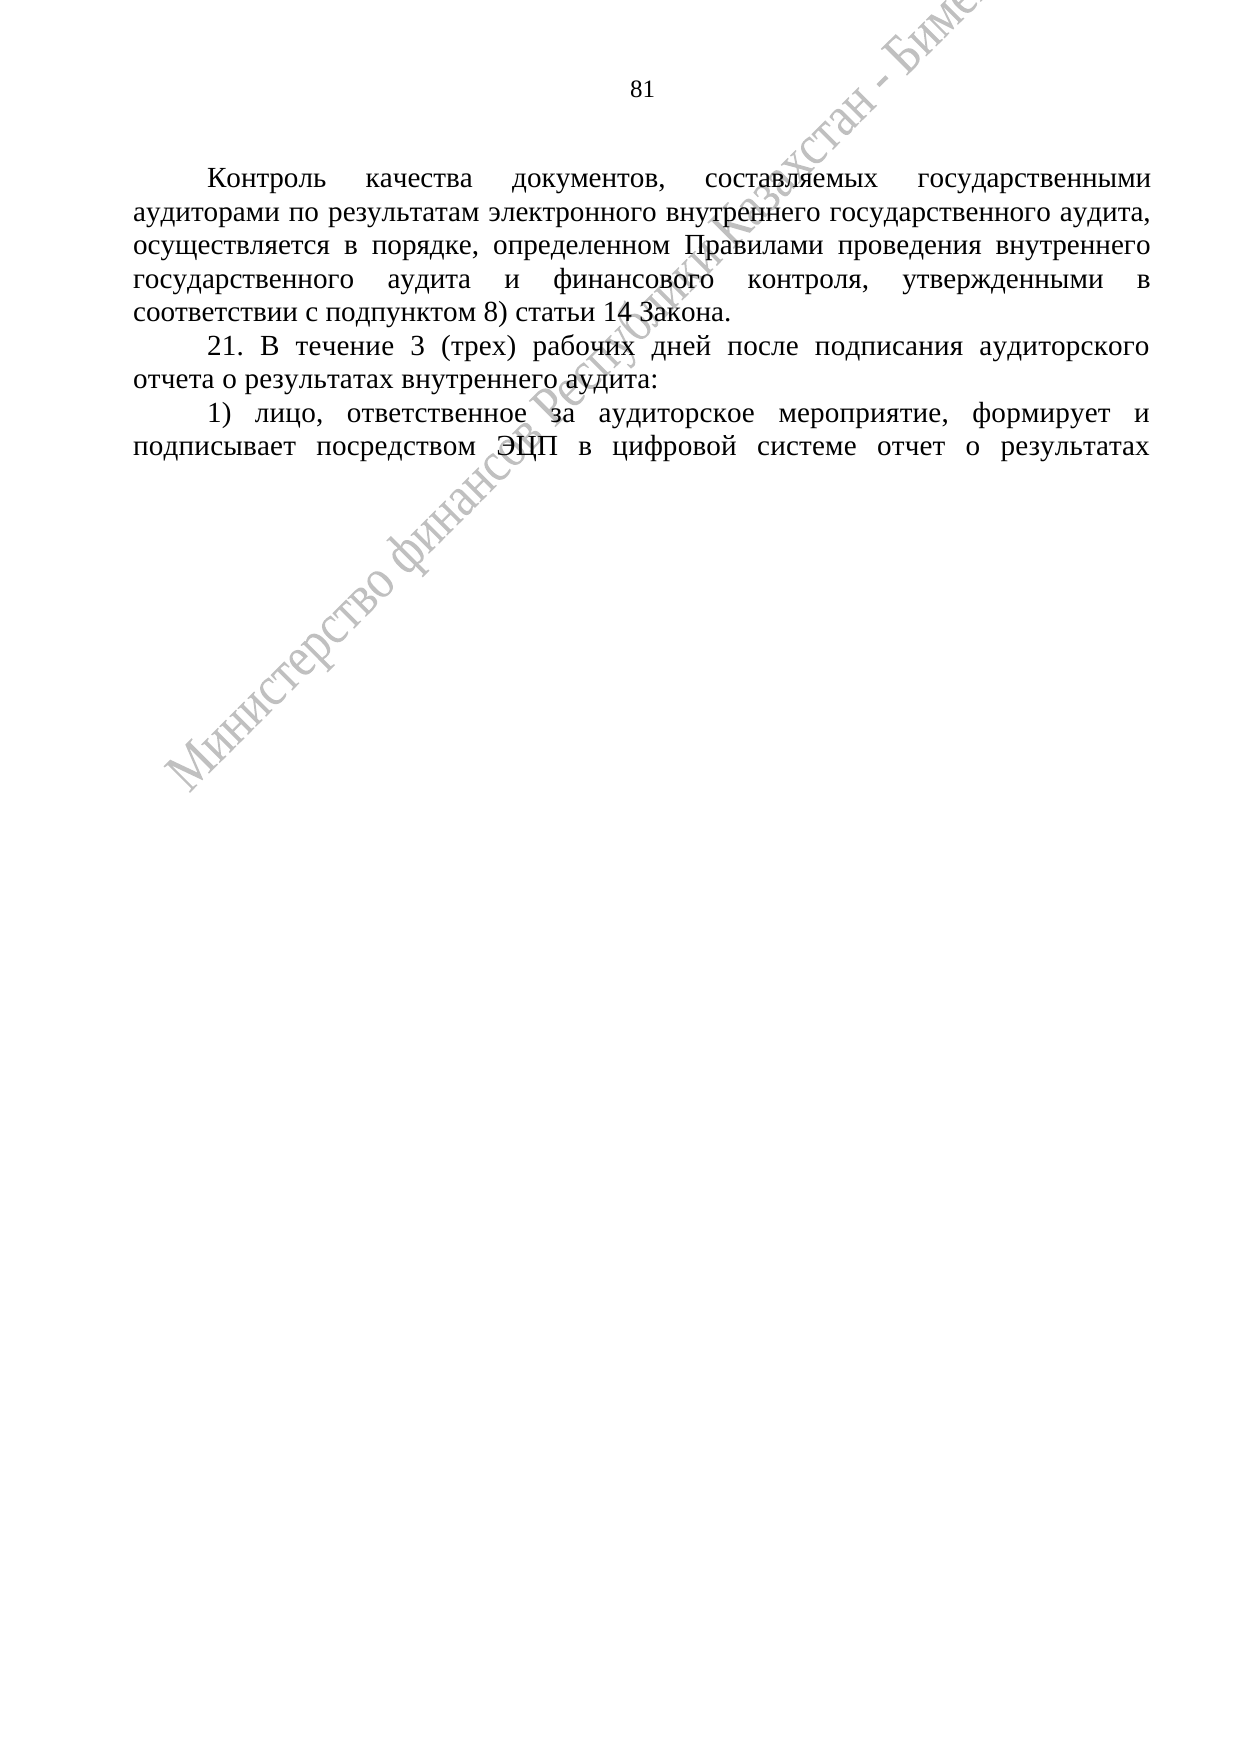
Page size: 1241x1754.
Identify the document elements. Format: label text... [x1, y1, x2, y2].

text 21. В течение 3 (трех) рабочих дней после подписания аудиторского отчета о результатах внутреннего аудита: [133, 328, 1152, 395]
text Контроль качества документов, составляемых государственными аудиторами по результатам электронного внутреннего государственного аудита, осуществляется в порядке, определенном Правилами проведения внутреннего государственного аудита и финансового контроля, утвержденными в соответствии с подпунктом 8) статьи 14 Закона. [133, 160, 1152, 328]
text 1) лицо, ответственное за аудиторское мероприятие, формирует и подписывает посредством ЭЦП в цифровой системе отчет о результатах внутреннего аудита по итогам электронного внутреннего государственного аудита по форме согласно приложению 10 к настоящим Правилам; [133, 395, 1152, 462]
